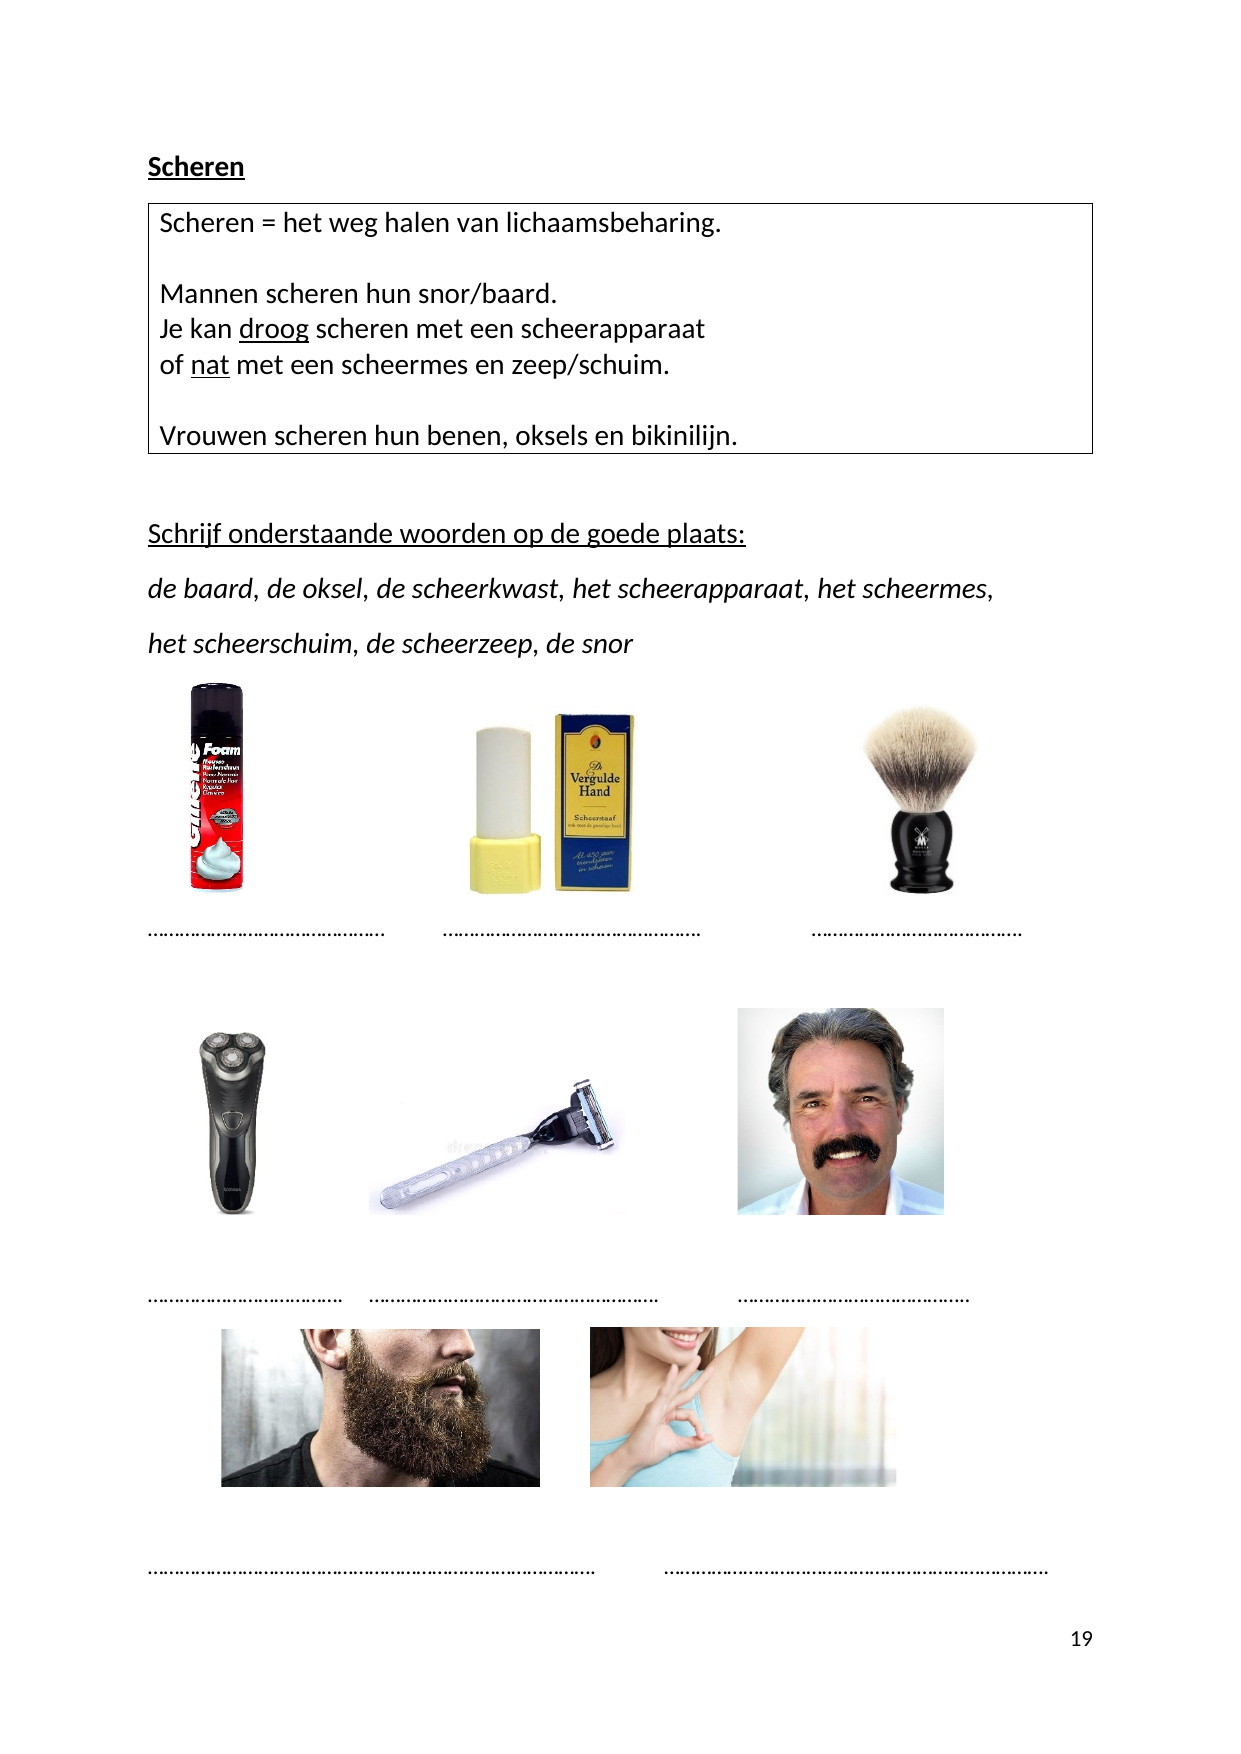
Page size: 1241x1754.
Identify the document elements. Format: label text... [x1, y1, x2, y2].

text de baard, de oksel, de scheerkwast, het scheerapparaat, het scheermes, [148, 570, 1093, 606]
picture [368, 1078, 625, 1215]
picture [159, 680, 282, 896]
text het scheerschuim, de scheerzeep, de snor [148, 625, 1093, 661]
text ………………………………. ………………………………………………. …………………………………….. [148, 1280, 1093, 1308]
picture [811, 702, 1030, 896]
text …………………………………………………………………………. ………………………………………………………………. [148, 1552, 1093, 1580]
picture [447, 703, 639, 896]
picture [590, 1327, 897, 1487]
text Scheren [148, 148, 1093, 183]
picture [737, 1008, 944, 1215]
text Schrijf onderstaande woorden op de goede plaats: [148, 515, 1093, 550]
picture [221, 1329, 540, 1487]
picture [147, 1032, 317, 1215]
table_header Scheren = het weg halen van lichaamsbeharing. Mannen scheren hun snor/baard. Je kan droog scheren met een scheerapparaat of nat met een scheermes en zeep/schuim. Vrouwen scheren hun benen, oksels en bikinilijn. [149, 204, 1092, 453]
text ……………………………………… …………………………………………. …………………………………. [148, 914, 1093, 943]
